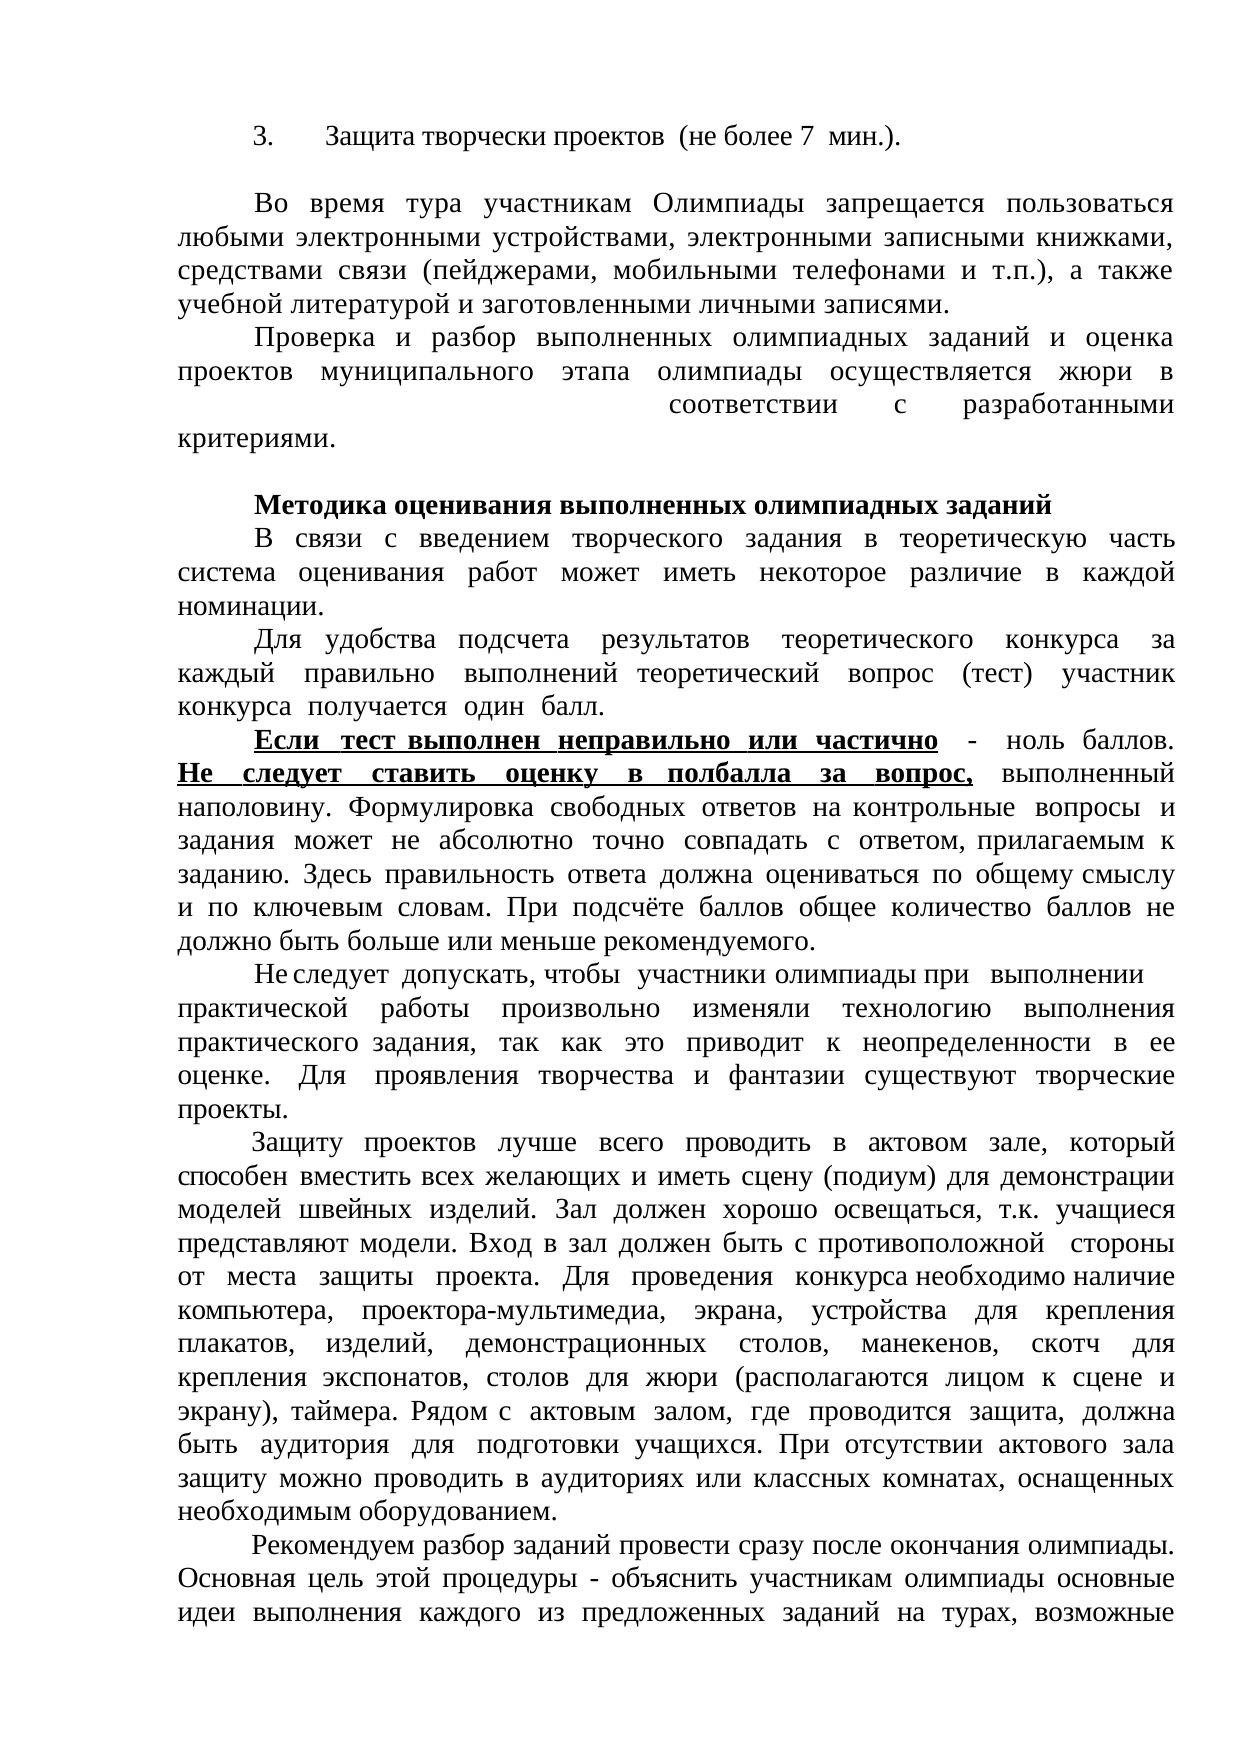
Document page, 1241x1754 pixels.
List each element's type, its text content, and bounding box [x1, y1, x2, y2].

text Во время тура участникам Олимпиады запрещается пользоваться любыми электронными устройствами, электронными записными книжками, средствами связи (пейджерами, мобильными телефонами и т.п.), а также учебной литературой и заготовленными личными записями. [177, 185, 1175, 319]
text Методика оценивания выполненных олимпиадных заданий [177, 487, 1175, 521]
text Для удобства подсчета результатов теоретического конкурса за каждый правильно выполнений теоретический вопрос (тест) участник конкурса получается один балл. [177, 621, 1175, 722]
text Проверка и разбор выполненных олимпиадных заданий и оценка проектов муниципального этапа олимпиады осуществляется жюри в соответствии с разработанными критериями. [177, 319, 1175, 453]
list Защита творчески проектов (не более 7 мин.). [177, 118, 1175, 152]
text Защиту проектов лучше всего проводить в актовом зале, который способен вместить всех желающих и иметь сцену (подиум) для демонстрации моделей швейных изделий. Зал должен хорошо освещаться, т.к. учащиеся представляют модели. Вход в зал должен быть с противоположной стороны от места защиты проекта. Для проведения конкурса необходимо наличие компьютера, проектора-мультимедиа, экрана, устройства для крепления плакатов, изделий, демонстрационных столов, манекенов, скотч для крепления экспонатов, столов для жюри (располагаются лицом к сцене и экрану), таймера. Рядом с актовым залом, где проводится защита, должна быть аудитория для подготовки учащихся. При отсутствии актового зала защиту можно проводить в аудиториях или классных комнатах, оснащенных необходимым оборудованием. [177, 1124, 1175, 1527]
text Не следует допускать, чтобы участники олимпиады при выполнении практической работы произвольно изменяли технологию выполнения практического задания, так как это приводит к неопределенности в ее оценке. Для проявления творчества и фантазии существуют творческие проекты. [177, 957, 1175, 1124]
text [177, 1527, 1175, 1627]
text В связи с введением творческого задания в теоретическую часть система оценивания работ может иметь некоторое различие в каждой номинации. [177, 521, 1175, 621]
text Если тест выполнен неправильно или частично - ноль баллов. Не следует ставить оценку в полбалла за вопрос, выполненный наполовину. Формулировка свободных ответов на контрольные вопросы и задания может не абсолютно точно совпадать с ответом, прилагаемым к заданию. Здесь правильность ответа должна оцениваться по общему смыслу и по ключевым словам. При подсчёте баллов общее количество баллов не должно быть больше или меньше рекомендуемого. [177, 722, 1175, 957]
